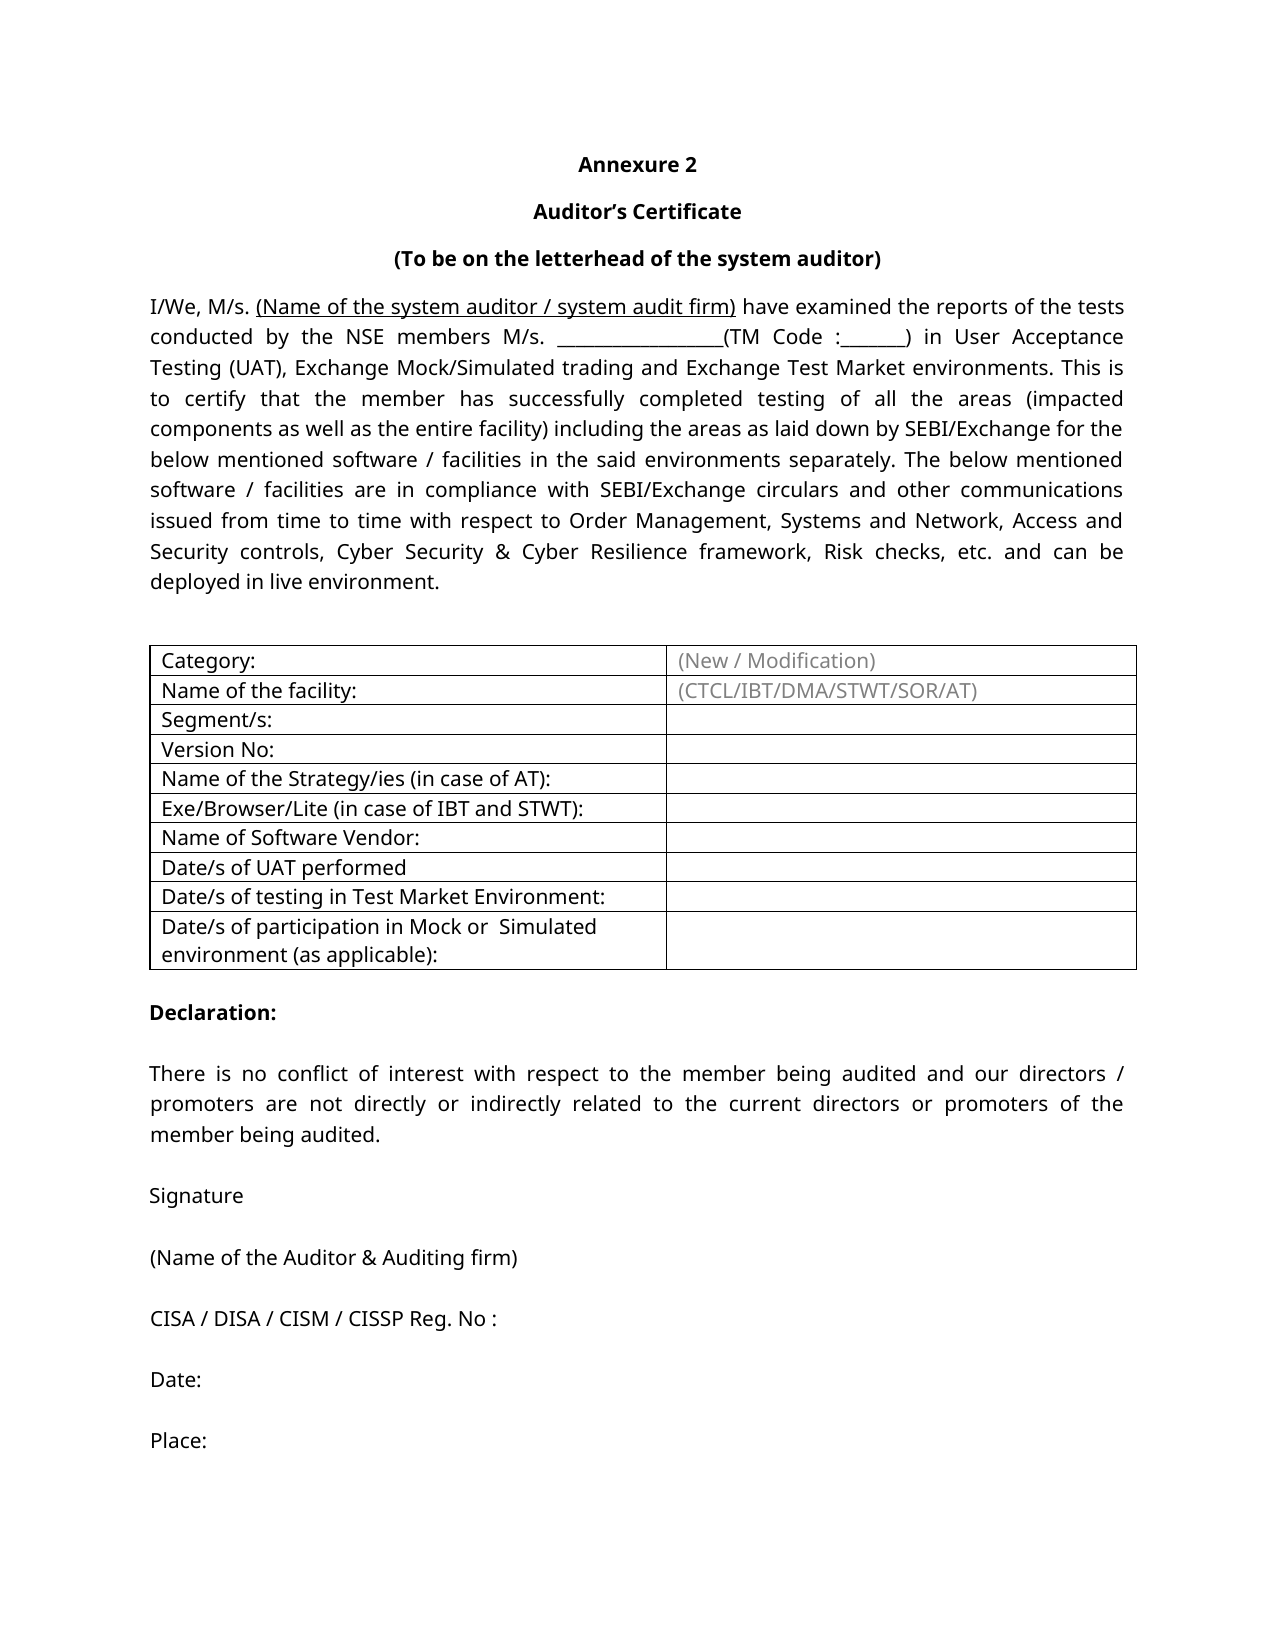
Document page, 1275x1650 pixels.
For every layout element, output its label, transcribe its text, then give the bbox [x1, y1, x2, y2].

table_cell Segment/s: [151, 705, 666, 734]
table_cell [667, 823, 1136, 852]
table_cell Name of the Strategy/ies (in case of AT): [151, 764, 666, 793]
list There is no conflict of interest with respect to the member being audited and our directors / promoters are not directly or indirectly related to the current directors or promoters of the member being audited. [149, 1059, 1125, 1149]
table_cell (CTCL/IBT/DMA/STWT/SOR/AT) [667, 676, 1136, 704]
list I/We, M/s. (Name of the system auditor / system audit firm) have examined the reports of the tests conducted by the NSE members M/s. __________________(TM Code :_______) in User Acceptance Testing (UAT), Exchange Mock/Simulated trading and Exchange Test Market environments. This is to certify that the member has successfully completed testing of all the areas (impacted components as well as the entire facility) including the areas as laid down by SEBI/Exchange for the below mentioned software / facilities in the said environments separately. The below mentioned software / facilities are in compliance with SEBI/Exchange circulars and other communications issued from time to time with respect to Order Management, Systems and Network, Access and Security controls, Cyber Security & Cyber Resilience framework, Risk checks, etc. and can be deployed in live environment. [150, 292, 1125, 596]
text (To be on the letterhead of the system auditor) [150, 244, 1125, 273]
table_cell [667, 912, 1136, 969]
table_cell Name of Software Vendor: [151, 823, 666, 852]
list CISA / DISA / CISM / CISSP Reg. No : [150, 1304, 1125, 1332]
table_cell [667, 853, 1136, 881]
list Place: [150, 1426, 1125, 1455]
table_cell Date/s of participation in Mock or Simulated environment (as applicable): [151, 912, 666, 969]
table_cell Date/s of UAT performed [151, 853, 666, 881]
table_cell Version No: [151, 735, 666, 763]
table_header Category: [151, 646, 666, 675]
table_cell [667, 735, 1136, 763]
table_cell Name of the facility: [151, 676, 666, 704]
table_cell [667, 794, 1136, 822]
list Date: [150, 1365, 1125, 1394]
text Annexure 2 [150, 150, 1125, 178]
text Auditor’s Certificate [150, 197, 1125, 226]
table_cell [667, 764, 1136, 793]
table_cell [667, 882, 1136, 911]
table_cell [667, 705, 1136, 734]
list Signature [149, 1181, 1125, 1210]
list (Name of the Auditor & Auditing firm) [150, 1243, 1125, 1271]
table_cell Date/s of testing in Test Market Environment: [151, 882, 666, 911]
list Declaration: [149, 998, 1125, 1057]
table_header (New / Modification) [667, 646, 1136, 675]
table_cell Exe/Browser/Lite (in case of IBT and STWT): [151, 794, 666, 822]
